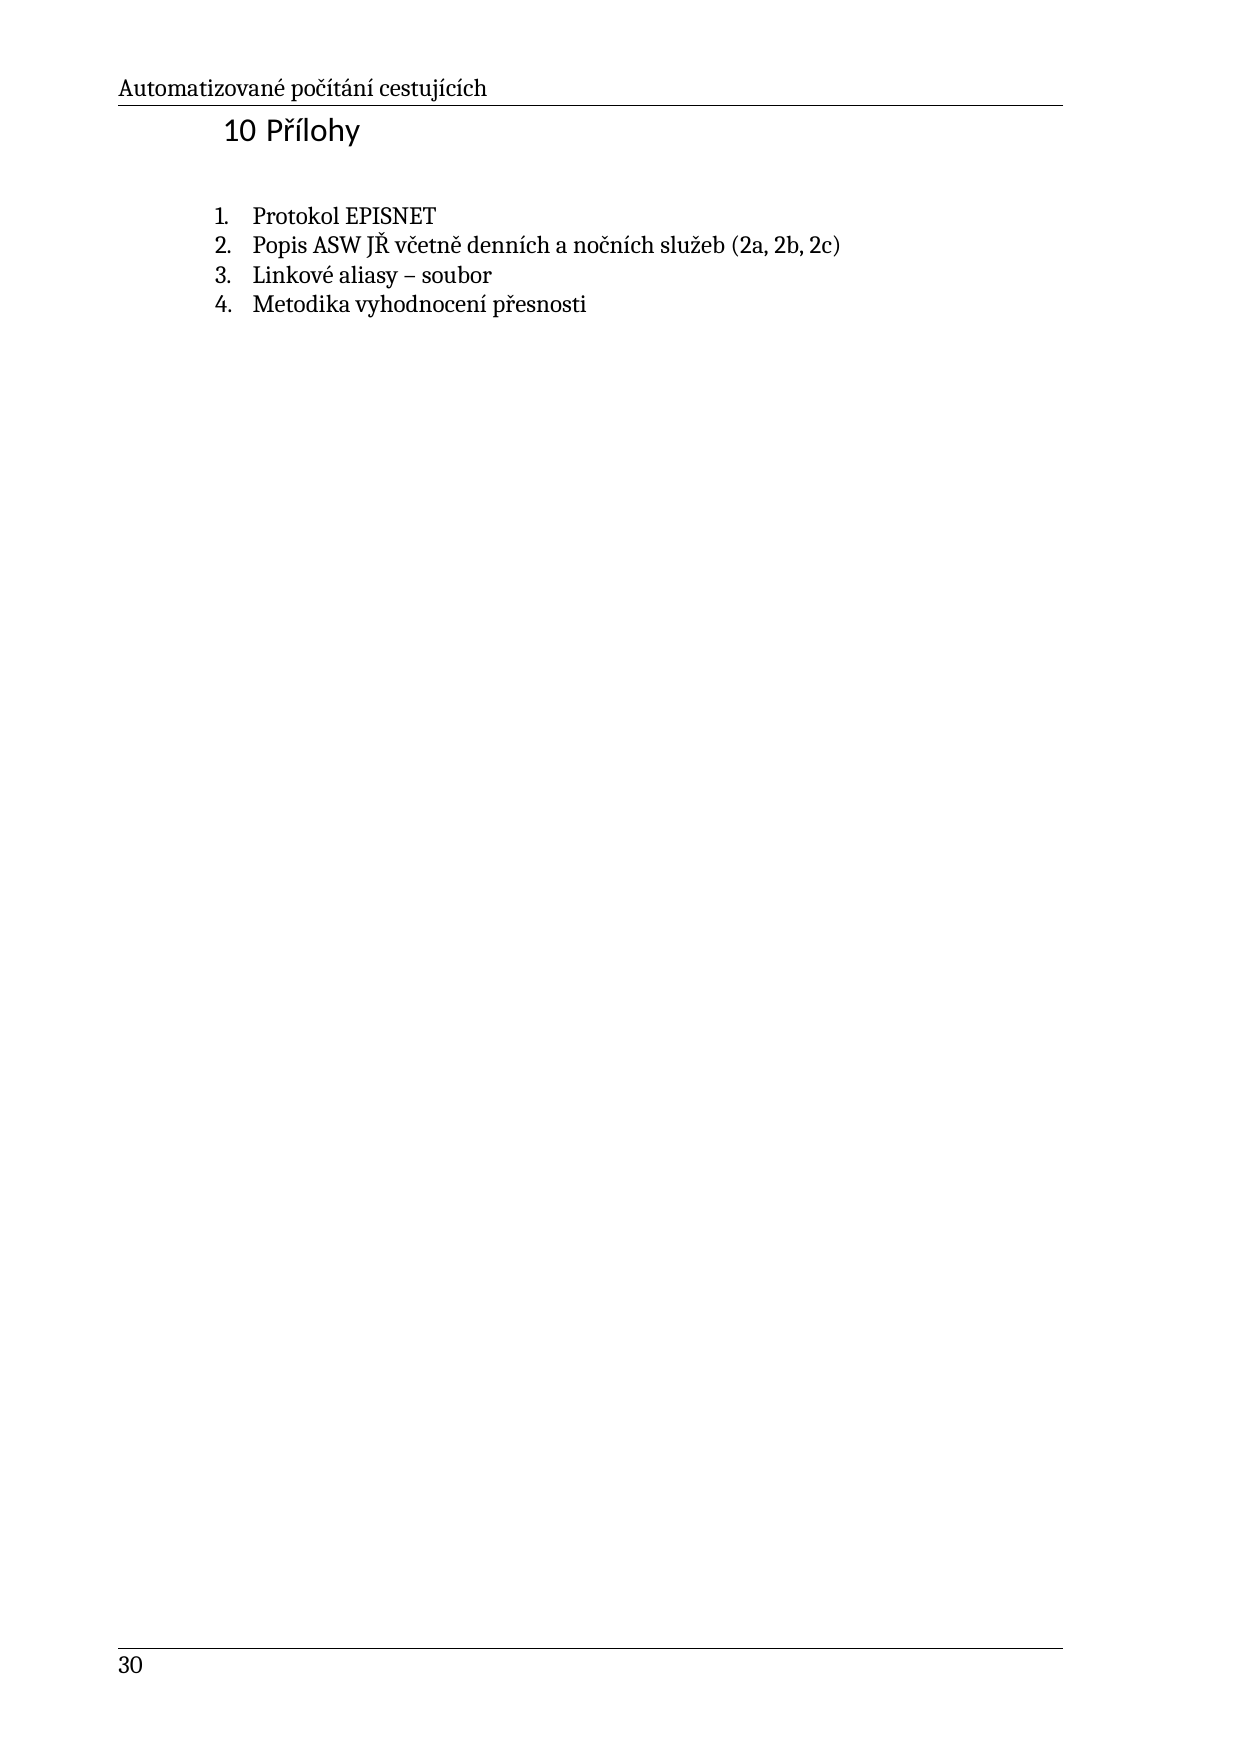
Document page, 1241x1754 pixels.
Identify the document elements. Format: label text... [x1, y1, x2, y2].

list Metodika vyhodnocení přesnosti [215, 289, 1063, 318]
list Protokol EPISNET [215, 201, 1063, 231]
subtitle Přílohy [163, 118, 1063, 147]
list Linkové aliasy – soubor [215, 260, 1063, 289]
list Popis ASW JŘ včetně denních a nočních služeb (2a, 2b, 2c) [215, 231, 1063, 260]
